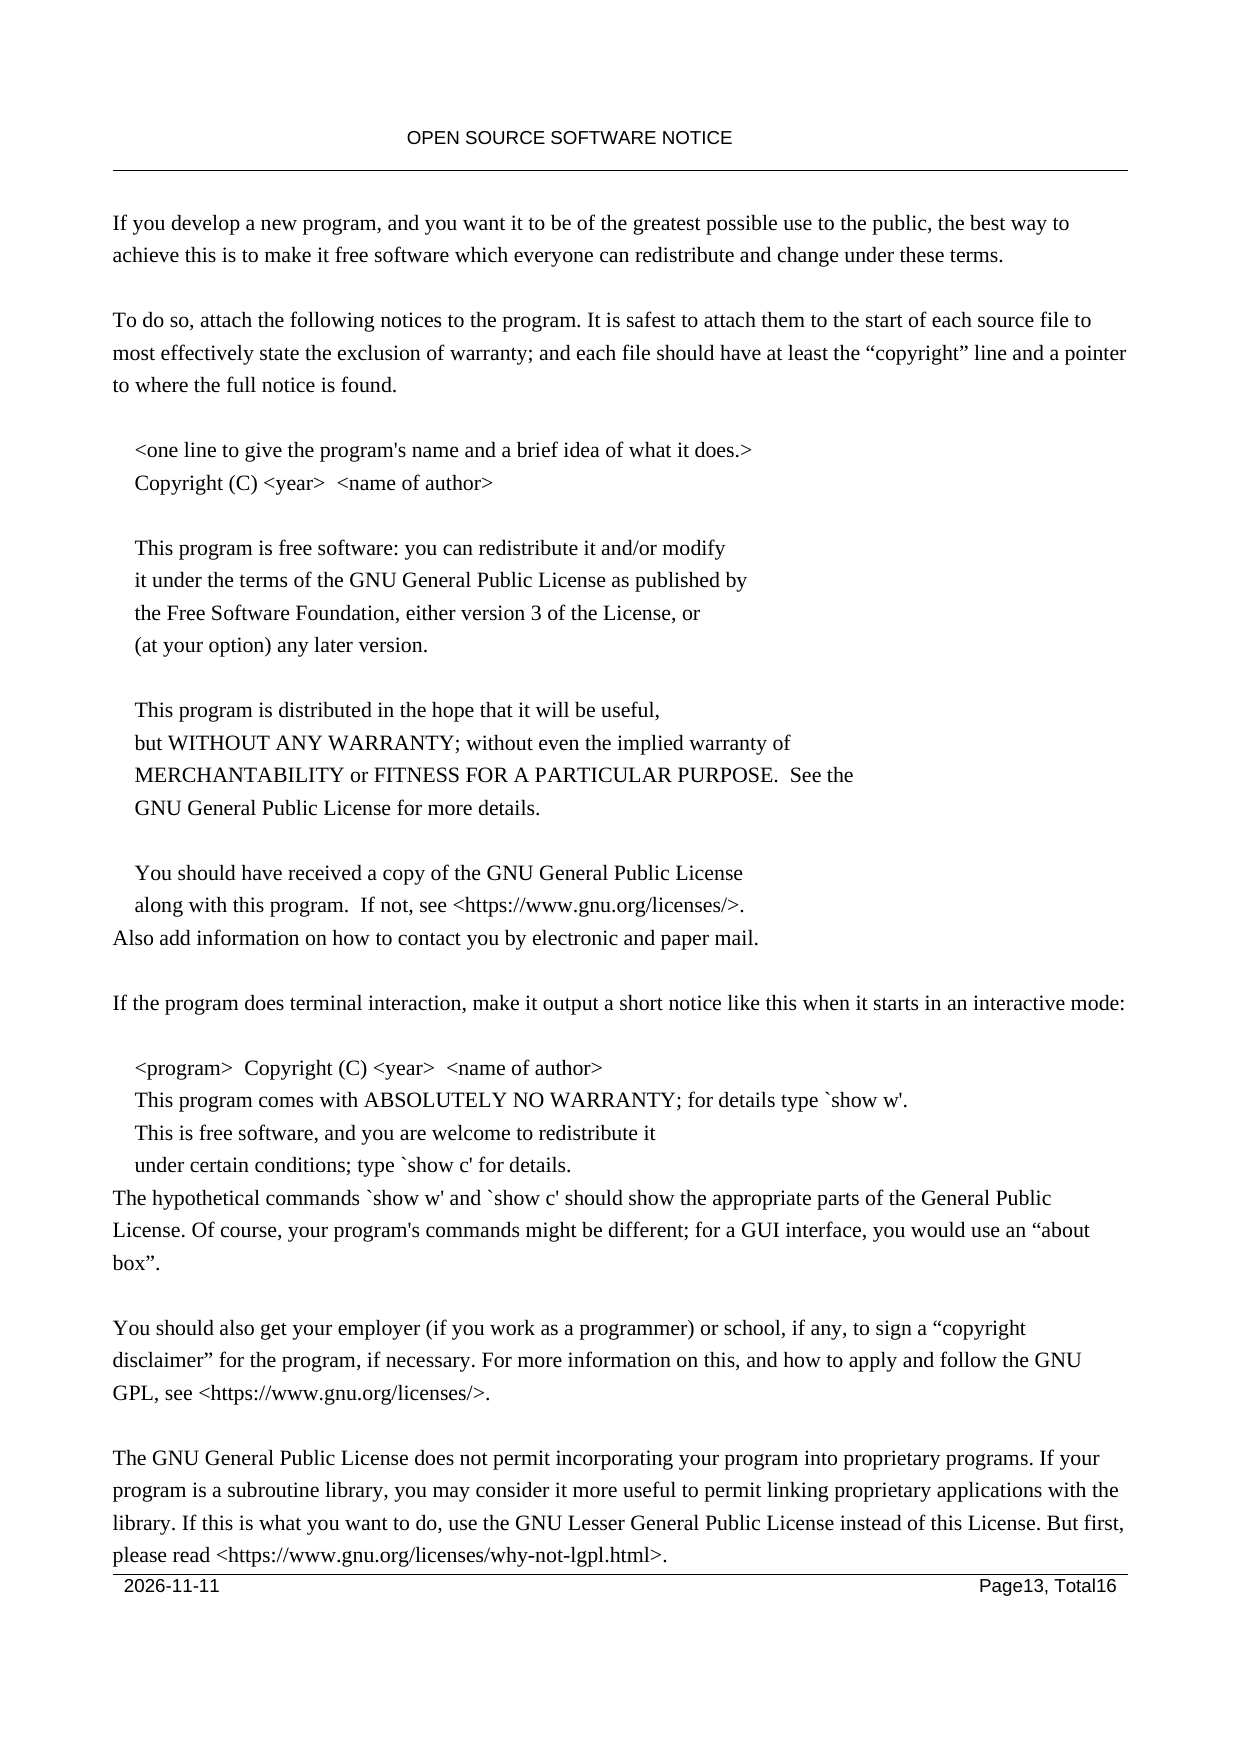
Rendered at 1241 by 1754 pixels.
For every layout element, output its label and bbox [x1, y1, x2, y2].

text [112, 206, 1128, 1571]
